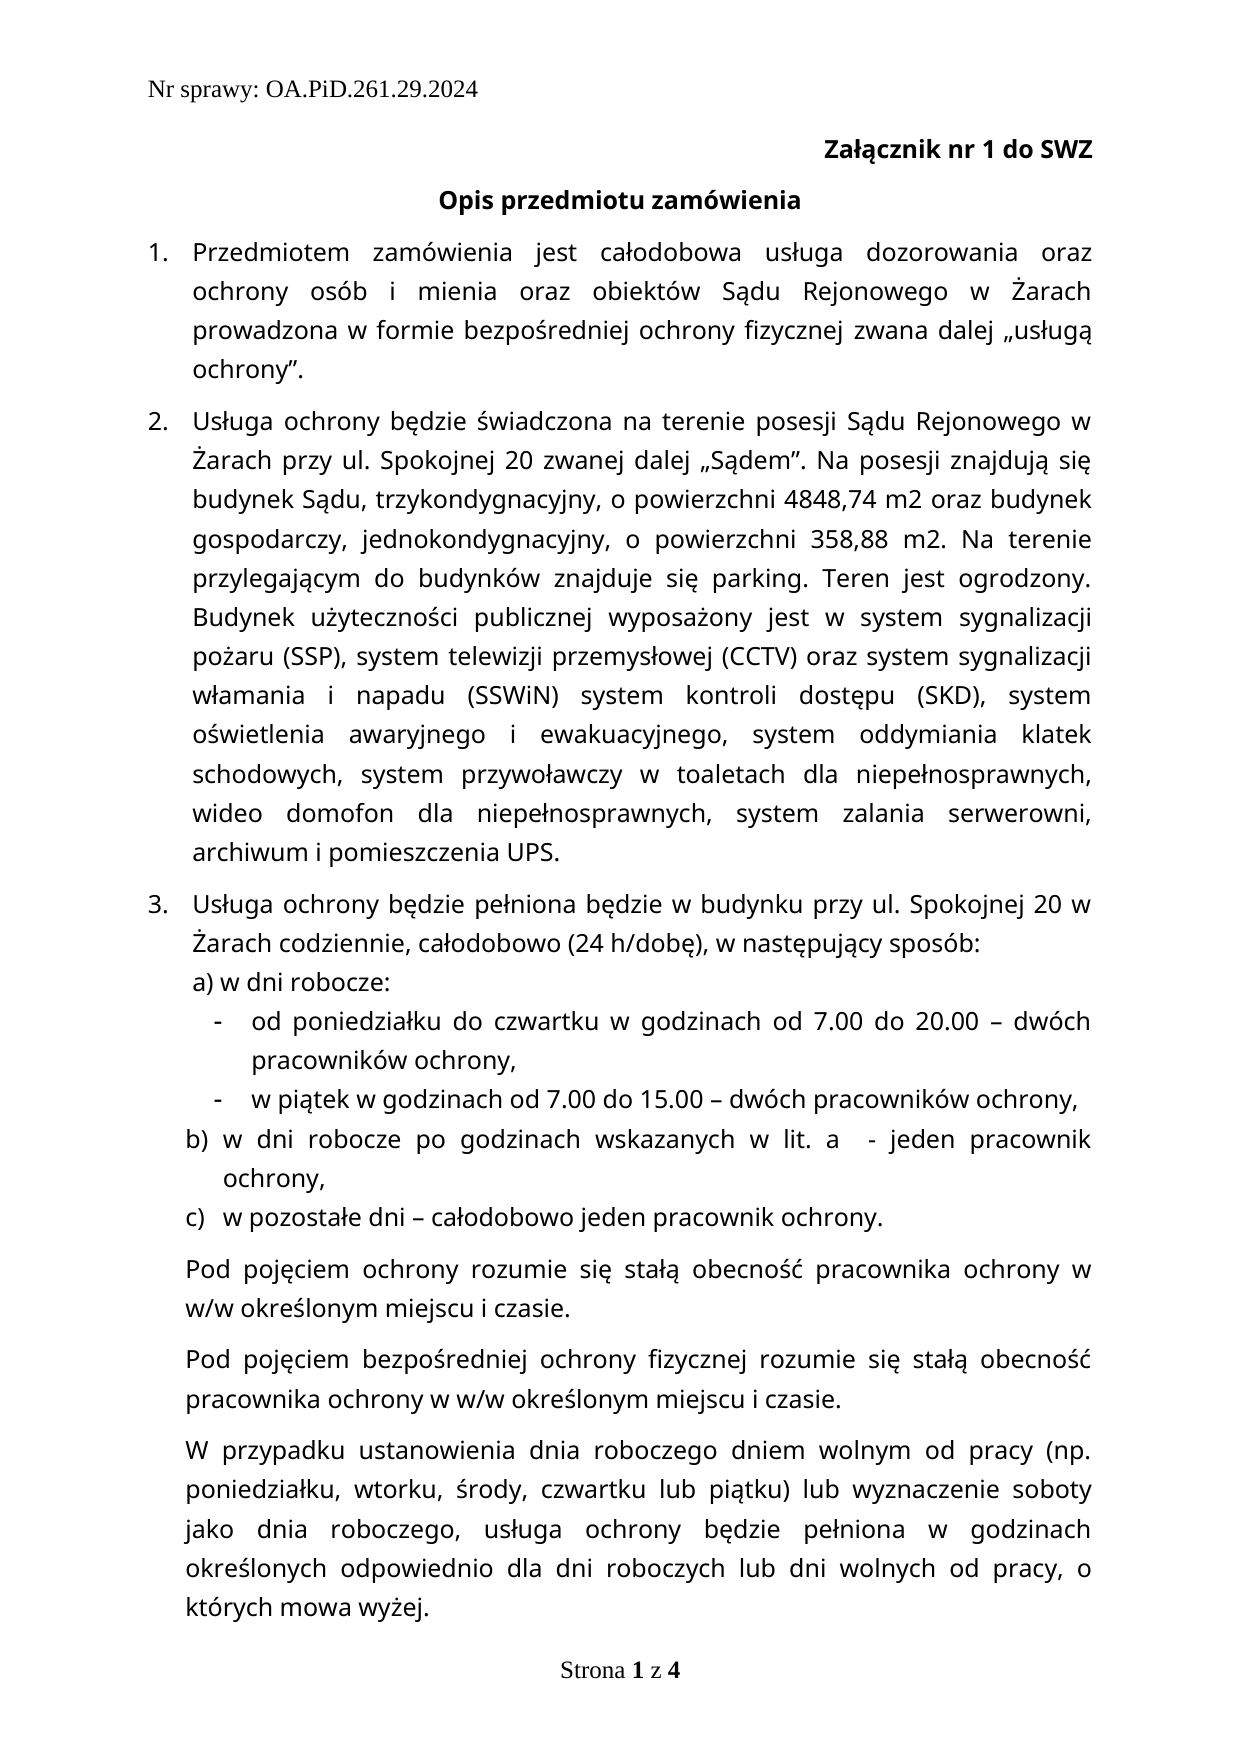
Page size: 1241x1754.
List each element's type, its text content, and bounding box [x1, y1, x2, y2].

text Załącznik nr 1 do SWZ [148, 131, 1093, 165]
list w piątek w godzinach od 7.00 do 15.00 – dwóch pracowników ochrony, [213, 1082, 1093, 1116]
text Pod pojęciem ochrony rozumie się stałą obecność pracownika ochrony w w/w określonym miejscu i czasie. [185, 1251, 1093, 1324]
list w pozostałe dni – całodobowo jeden pracownik ochrony. [185, 1199, 1093, 1234]
list Usługa ochrony będzie pełniona będzie w budynku przy ul. Spokojnej 20 w Żarach codziennie, całodobowo (24 h/dobę), w następujący sposób: [148, 886, 1093, 959]
text Pod pojęciem bezpośredniej ochrony fizycznej rozumie się stałą obecność pracownika ochrony w w/w określonym miejscu i czasie. [185, 1342, 1093, 1415]
text W przypadku ustanowienia dnia roboczego dniem wolnym od pracy (np. poniedziałku, wtorku, środy, czwartku lub piątku) lub wyznaczenie soboty jako dnia roboczego, usługa ochrony będzie pełniona w godzinach określonych odpowiednio dla dni roboczych lub dni wolnych od pracy, o których mowa wyżej. [185, 1433, 1093, 1624]
list Przedmiotem zamówienia jest całodobowa usługa dozorowania oraz ochrony osób i mienia oraz obiektów Sądu Rejonowego w Żarach prowadzona w formie bezpośredniej ochrony fizycznej zwana dalej „usługą ochrony”. [148, 234, 1093, 386]
text Opis przedmiotu zamówienia [148, 183, 1093, 217]
list Usługa ochrony będzie świadczona na terenie posesji Sądu Rejonowego w Żarach przy ul. Spokojnej 20 zwanej dalej „Sądem”. Na posesji znajdują się budynek Sądu, trzykondygnacyjny, o powierzchni 4848,74 m2 oraz budynek gospodarczy, jednokondygnacyjny, o powierzchni 358,88 m2. Na terenie przylegającym do budynków znajduje się parking. Teren jest ogrodzony. Budynek użyteczności publicznej wyposażony jest w system sygnalizacji pożaru (SSP), system telewizji przemysłowej (CCTV) oraz system sygnalizacji włamania i napadu (SSWiN) system kontroli dostępu (SKD), system oświetlenia awaryjnego i ewakuacyjnego, system oddymiania klatek schodowych, system przywoławczy w toaletach dla niepełnosprawnych, wideo domofon dla niepełnosprawnych, system zalania serwerowni, archiwum i pomieszczenia UPS. [148, 404, 1093, 869]
list w dni robocze po godzinach wskazanych w lit. a - jeden pracownik ochrony, [185, 1121, 1093, 1194]
list od poniedziałku do czwartku w godzinach od 7.00 do 20.00 – dwóch pracowników ochrony, [213, 1004, 1093, 1077]
text a) w dni robocze: [192, 964, 1093, 999]
